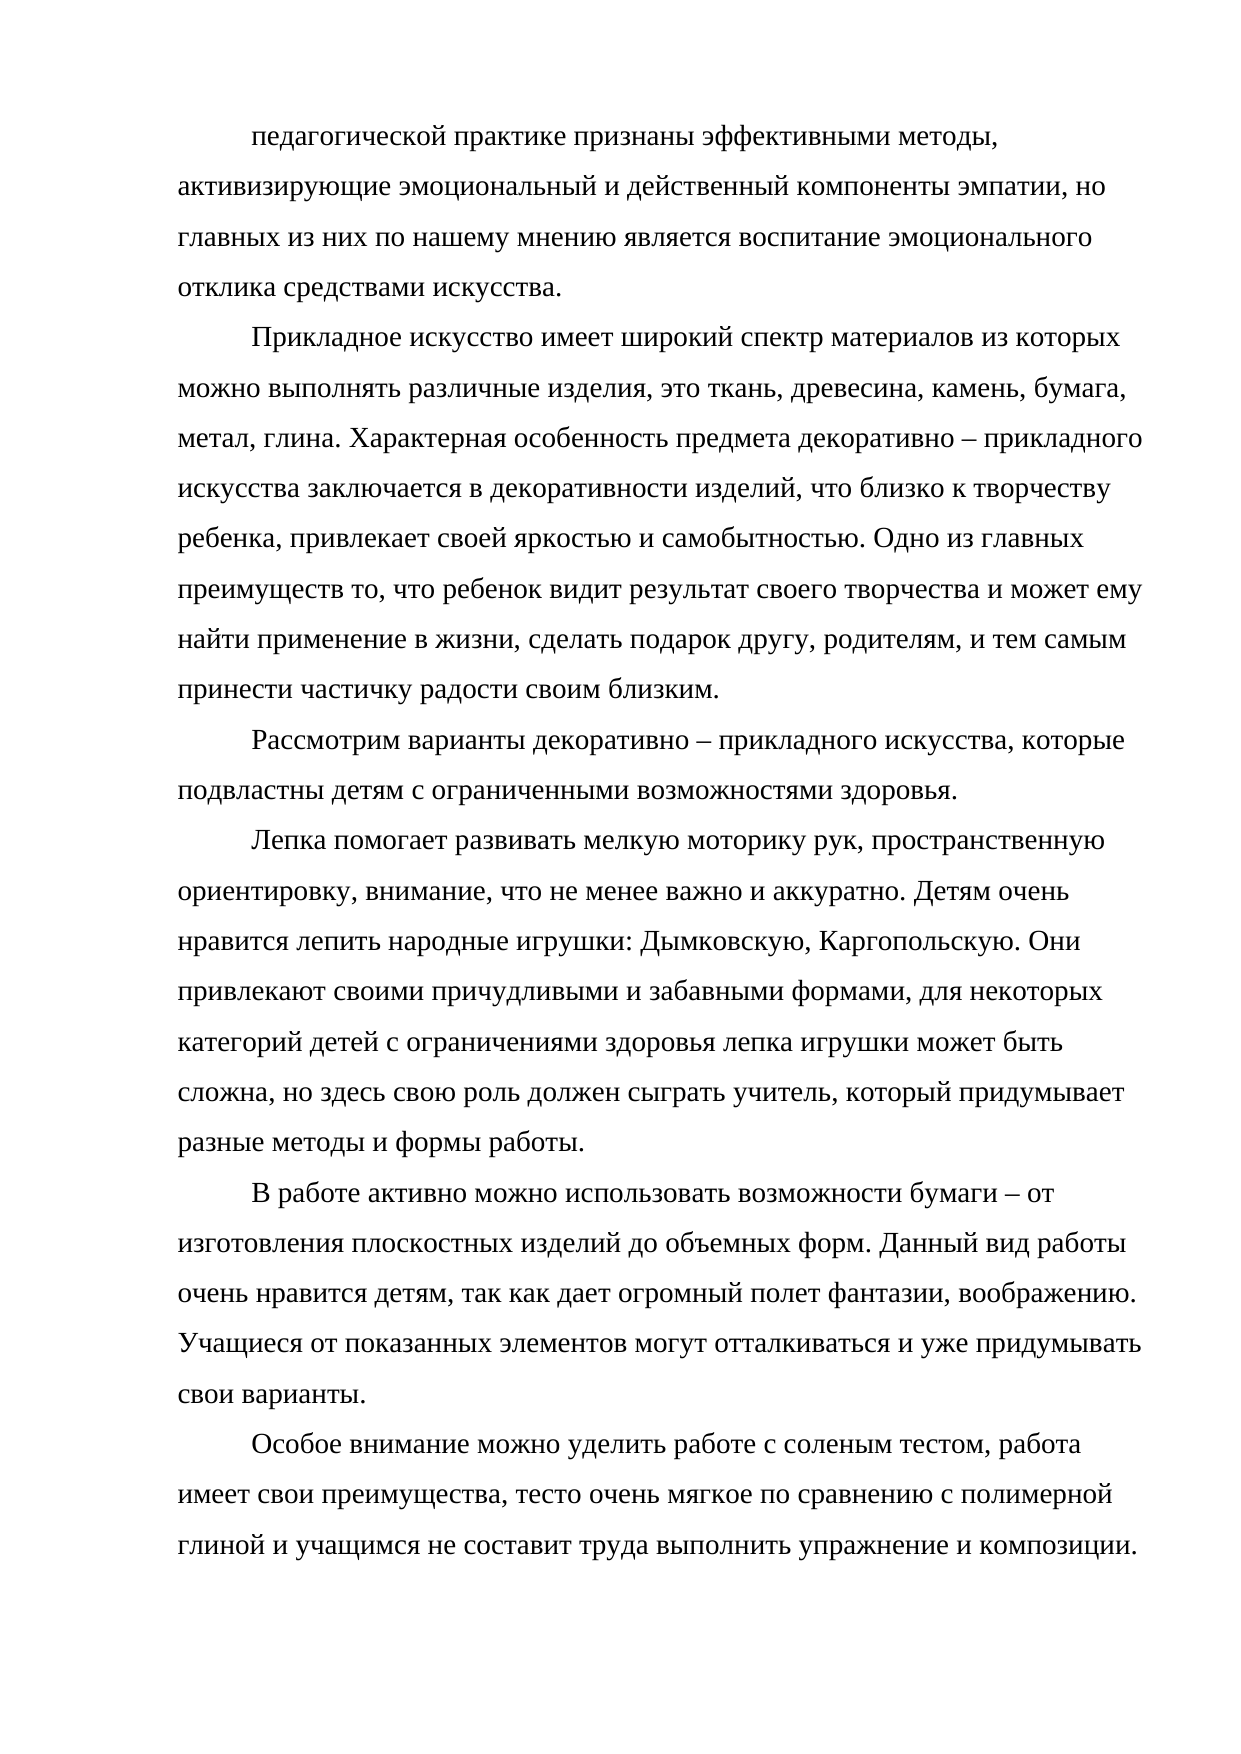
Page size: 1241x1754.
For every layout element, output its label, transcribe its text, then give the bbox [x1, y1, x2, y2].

text Рассмотрим варианты декоративно – прикладного искусства, которые подвластны детям с ограниченными возможностями здоровья. [177, 722, 1152, 806]
text В работе активно можно использовать возможности бумаги – от изготовления плоскостных изделий до объемных форм. Данный вид работы очень нравится детям, так как дает огромный полет фантазии, воображению. Учащиеся от показанных элементов могут отталкиваться и уже придумывать свои варианты. [177, 1175, 1152, 1409]
text педагогической практике признаны эффективными методы, активизирующие эмоциональный и действенный компоненты эмпатии, но главных из них по нашему мнению является воспитание эмоционального отклика средствами искусства. [177, 118, 1152, 303]
text Лепка помогает развивать мелкую моторику рук, пространственную ориентировку, внимание, что не менее важно и аккуратно. Детям очень нравится лепить народные игрушки: Дымковскую, Каргопольскую. Они привлекают своими причудливыми и забавными формами, для некоторых категорий детей с ограничениями здоровья лепка игрушки может быть сложна, но здесь свою роль должен сыграть учитель, который придумывает разные методы и формы работы. [177, 822, 1152, 1158]
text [177, 1426, 1152, 1560]
text Прикладное искусство имеет широкий спектр материалов из которых можно выполнять различные изделия, это ткань, древесина, камень, бумага, метал, глина. Характерная особенность предмета декоративно – прикладного искусства заключается в декоративности изделий, что близко к творчеству ребенка, привлекает своей яркостью и самобытностью. Одно из главных преимуществ то, что ребенок видит результат своего творчества и может ему найти применение в жизни, сделать подарок другу, родителям, и тем самым принести частичку радости своим близким. [177, 319, 1152, 705]
